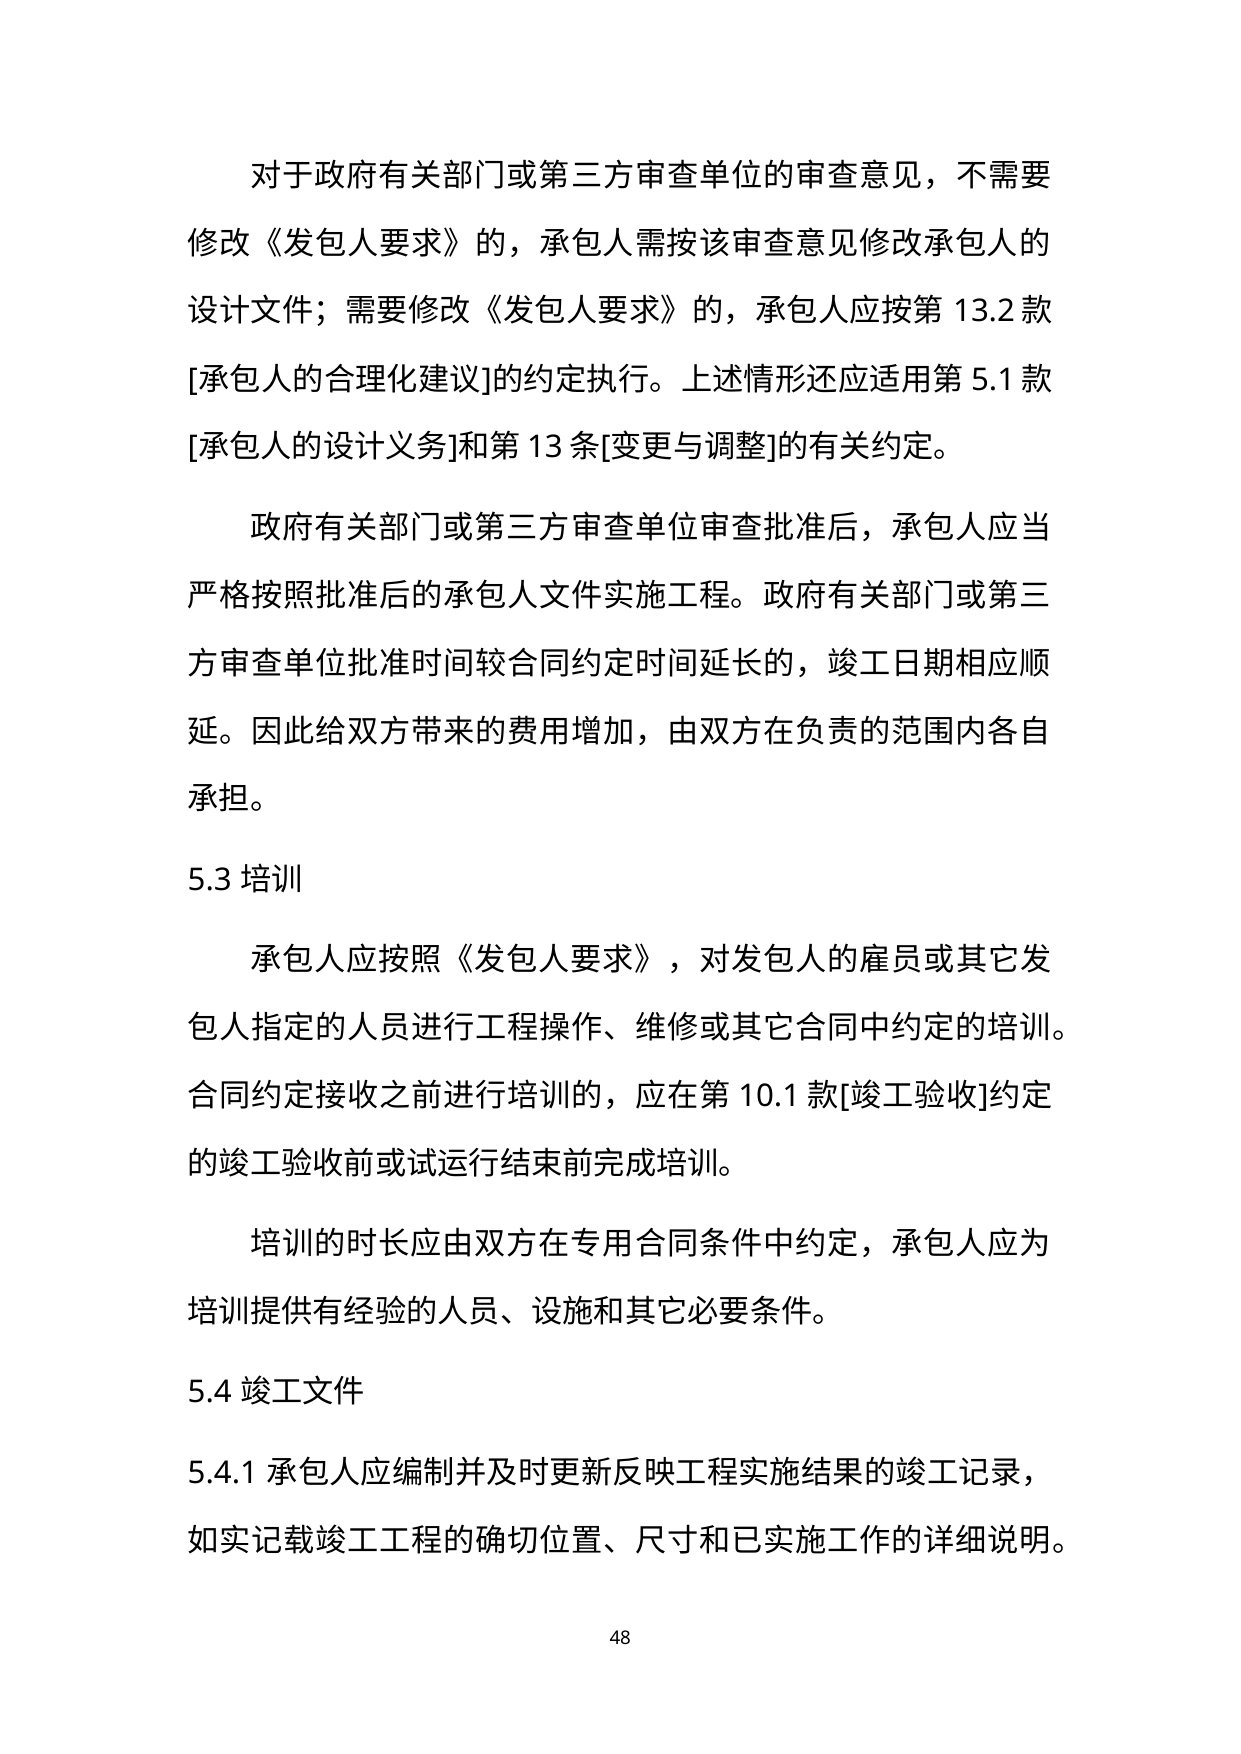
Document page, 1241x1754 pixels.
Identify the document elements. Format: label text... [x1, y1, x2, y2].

list 5.4 竣工文件 [187, 1367, 1053, 1412]
text 对于政府有关部门或第三方审查单位的审查意见，不需要修改《发包人要求》的，承包人需按该审查意见修改承包人的设计文件；需要修改《发包人要求》的，承包人应按第13.2款[承包人的合理化建议]的约定执行。上述情形还应适用第5.1款[承包人的设计义务]和第13条[变更与调整]的有关约定。 [187, 150, 1053, 467]
list 5.3 培训 [187, 854, 1053, 899]
text 承包人应按照《发包人要求》，对发包人的雇员或其它发包人指定的人员进行工程操作、维修或其它合同中约定的培训。合同约定接收之前进行培训的，应在第10.1款[竣工验收]约定的竣工验收前或试运行结束前完成培训。 [187, 934, 1053, 1183]
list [187, 1447, 1053, 1560]
text 培训的时长应由双方在专用合同条件中约定，承包人应为培训提供有经验的人员、设施和其它必要条件。 [187, 1218, 1053, 1331]
text 政府有关部门或第三方审查单位审查批准后，承包人应当严格按照批准后的承包人文件实施工程。政府有关部门或第三方审查单位批准时间较合同约定时间延长的，竣工日期相应顺延。因此给双方带来的费用增加，由双方在负责的范围内各自承担。 [187, 502, 1053, 819]
